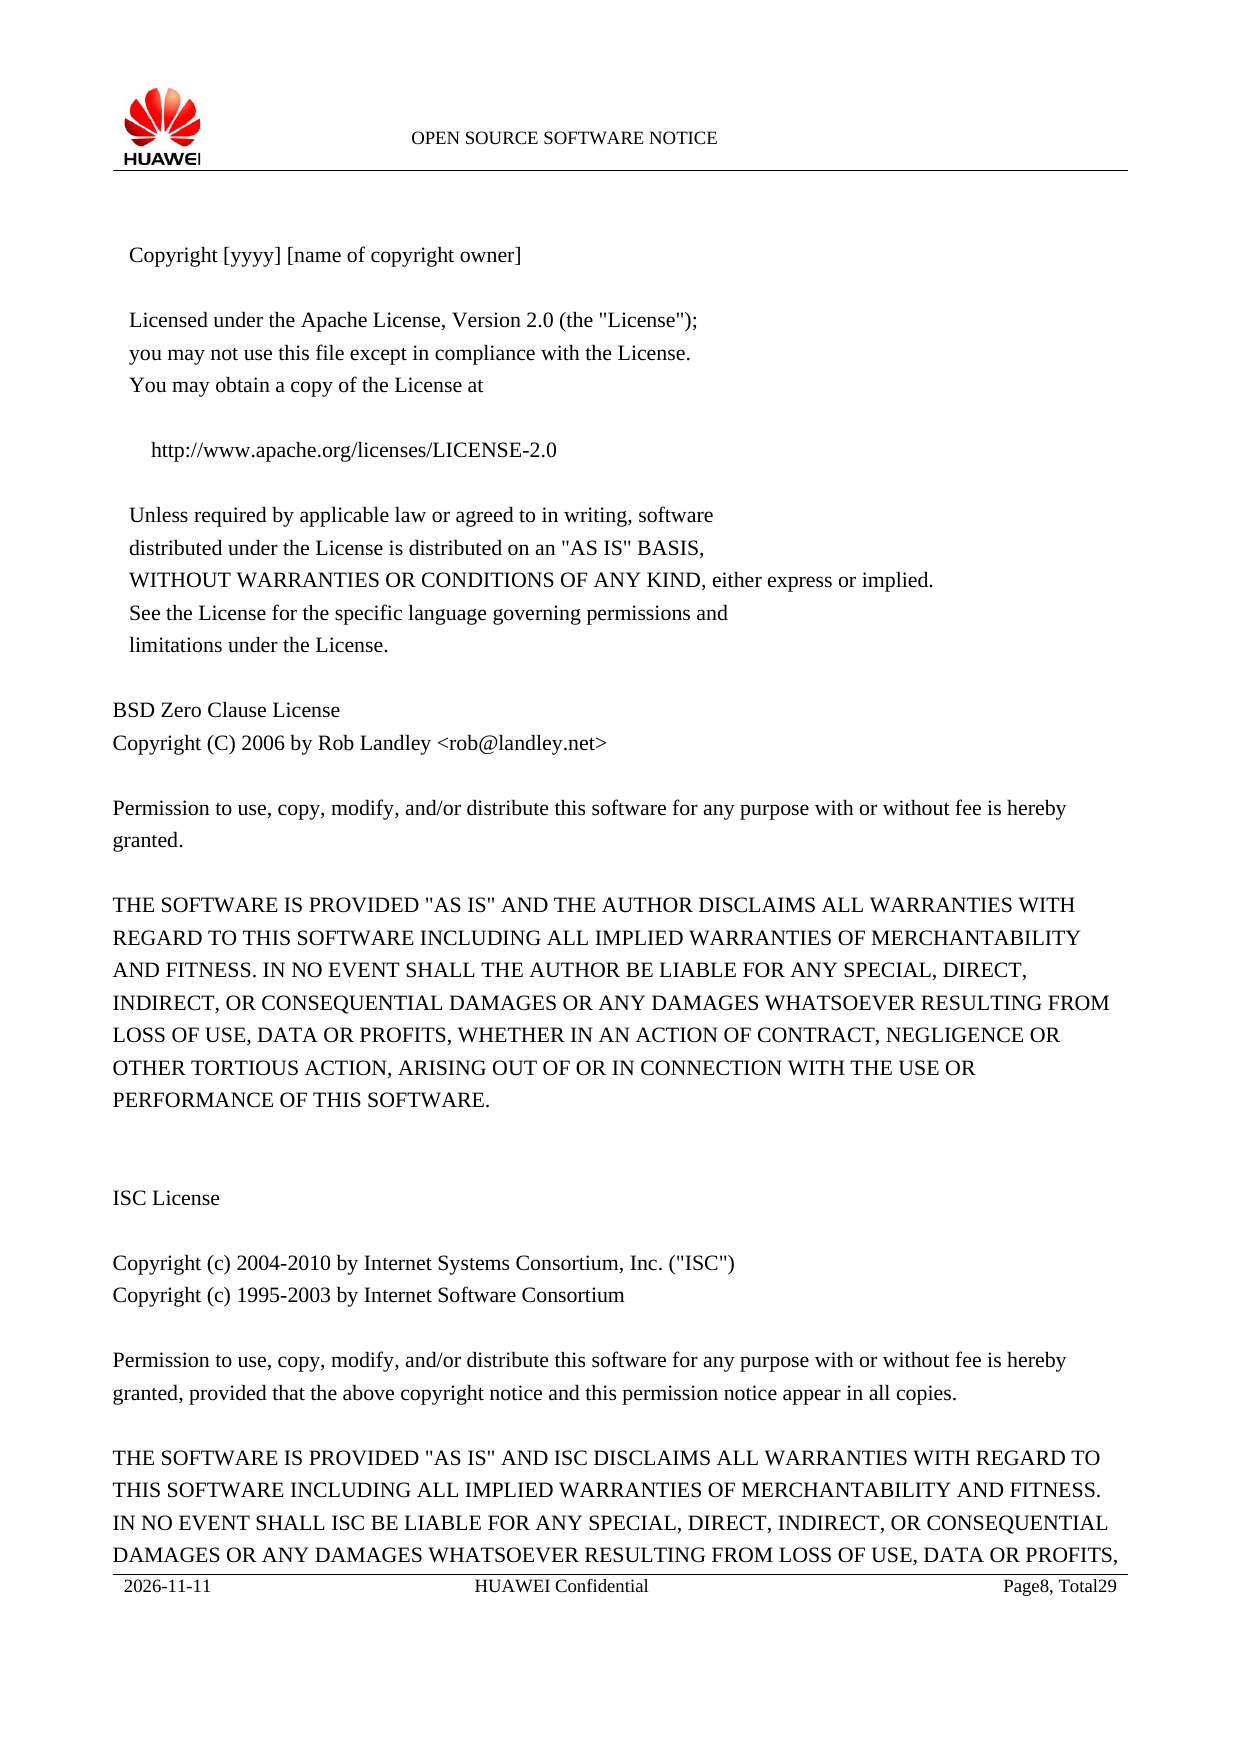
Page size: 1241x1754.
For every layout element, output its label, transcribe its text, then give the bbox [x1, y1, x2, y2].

picture [124, 88, 201, 165]
